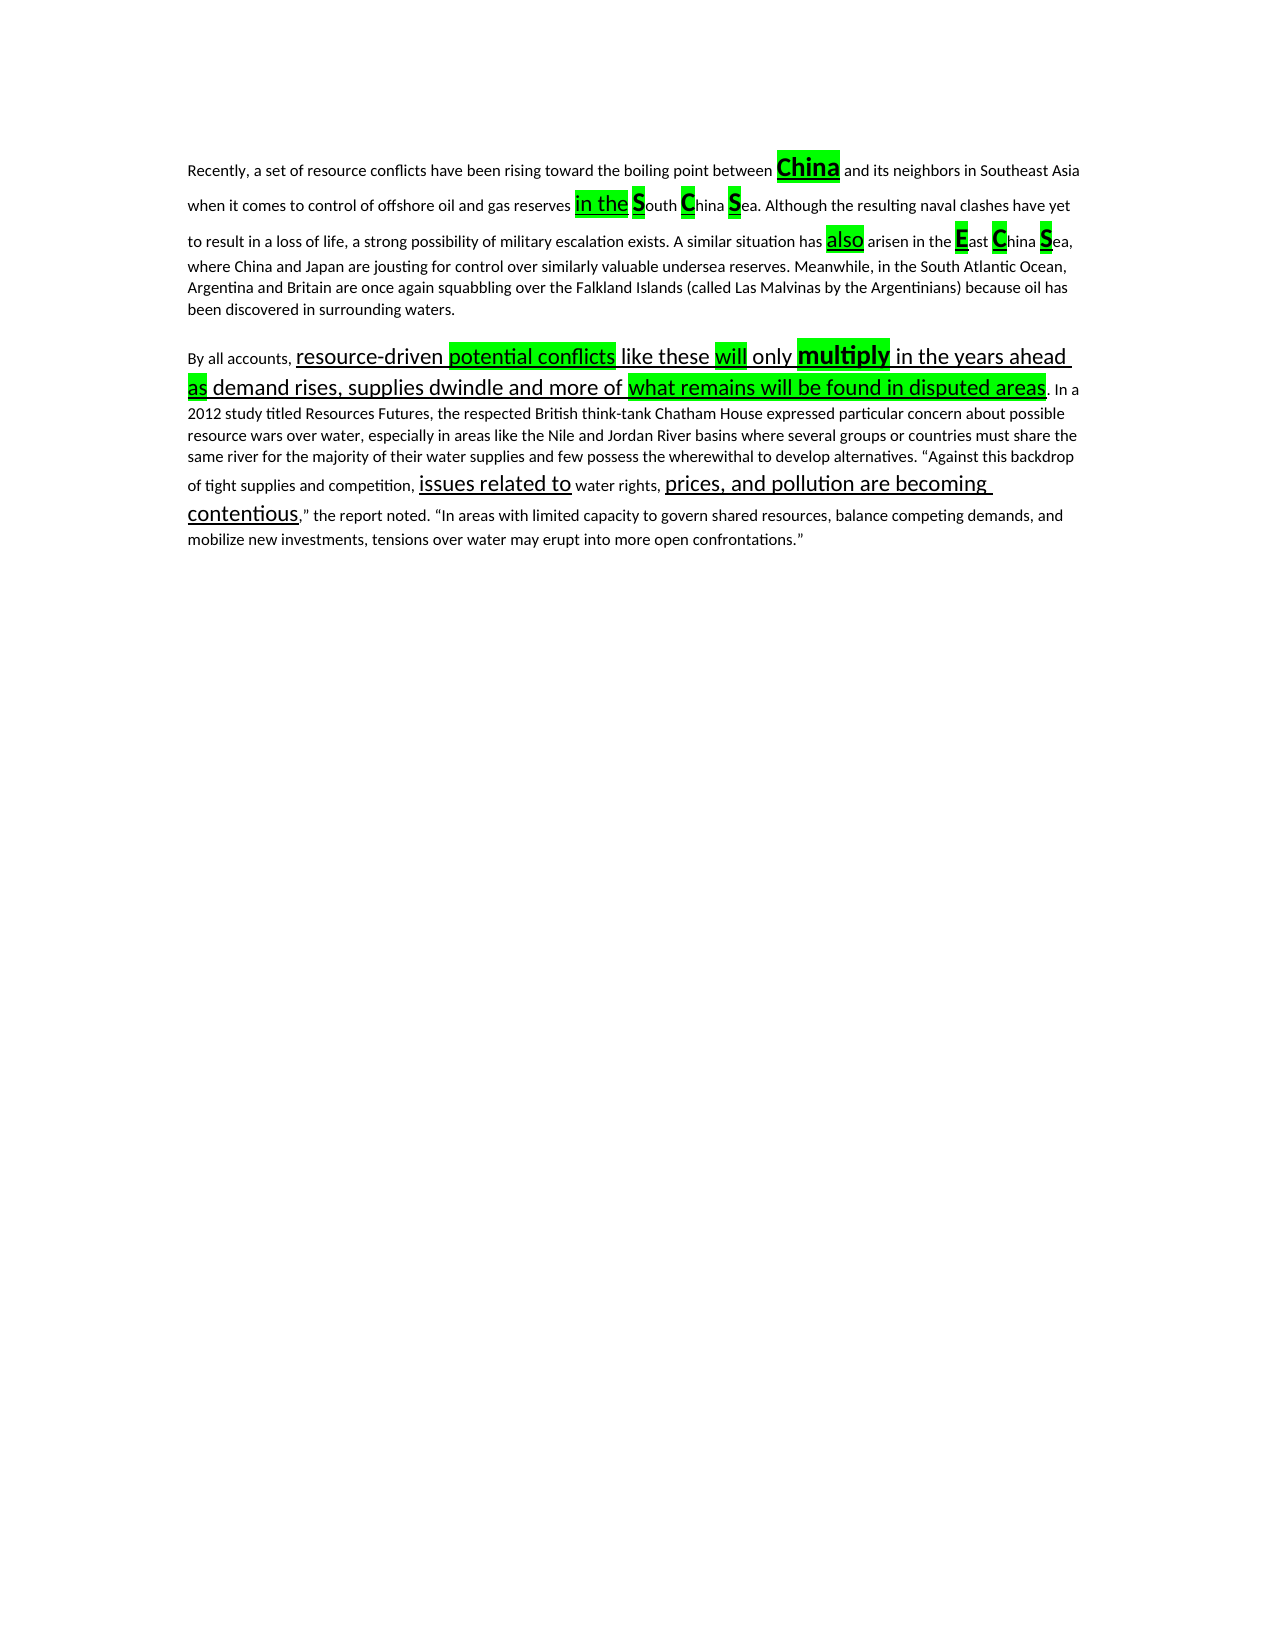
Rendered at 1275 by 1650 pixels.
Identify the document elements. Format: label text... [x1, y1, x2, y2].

text Recently, a set of resource conflicts have been rising toward the boiling point between China and its neighbors in Southeast Asia when it comes to control of offshore oil and gas reserves in the South China Sea. Although the resulting naval clashes have yet to result in a loss of life, a strong possibility of military escalation exists. A similar situation has also arisen in the East China Sea, where China and Japan are jousting for control over similarly valuable undersea reserves. Meanwhile, in the South Atlantic Ocean, Argentina and Britain are once again squabbling over the Falkland Islands (called Las Malvinas by the Argentinians) because oil has been discovered in surrounding waters. [187, 150, 1087, 320]
text By all accounts, resource-driven potential conflicts like these will only multiply in the years ahead as demand rises, supplies dwindle and more of what remains will be found in disputed areas. In a 2012 study titled Resources Futures, the respected British think-tank Chatham House expressed particular concern about possible resource wars over water, especially in areas like the Nile and Jordan River basins where several groups or countries must share the same river for the majority of their water supplies and few possess the wherewithal to develop alternatives. “Against this backdrop of tight supplies and competition, issues related to water rights, prices, and pollution are becoming contentious,” the report noted. “In areas with limited capacity to govern shared resources, balance competing demands, and mobilize new investments, tensions over water may erupt into more open confrontations.” [187, 338, 1087, 549]
